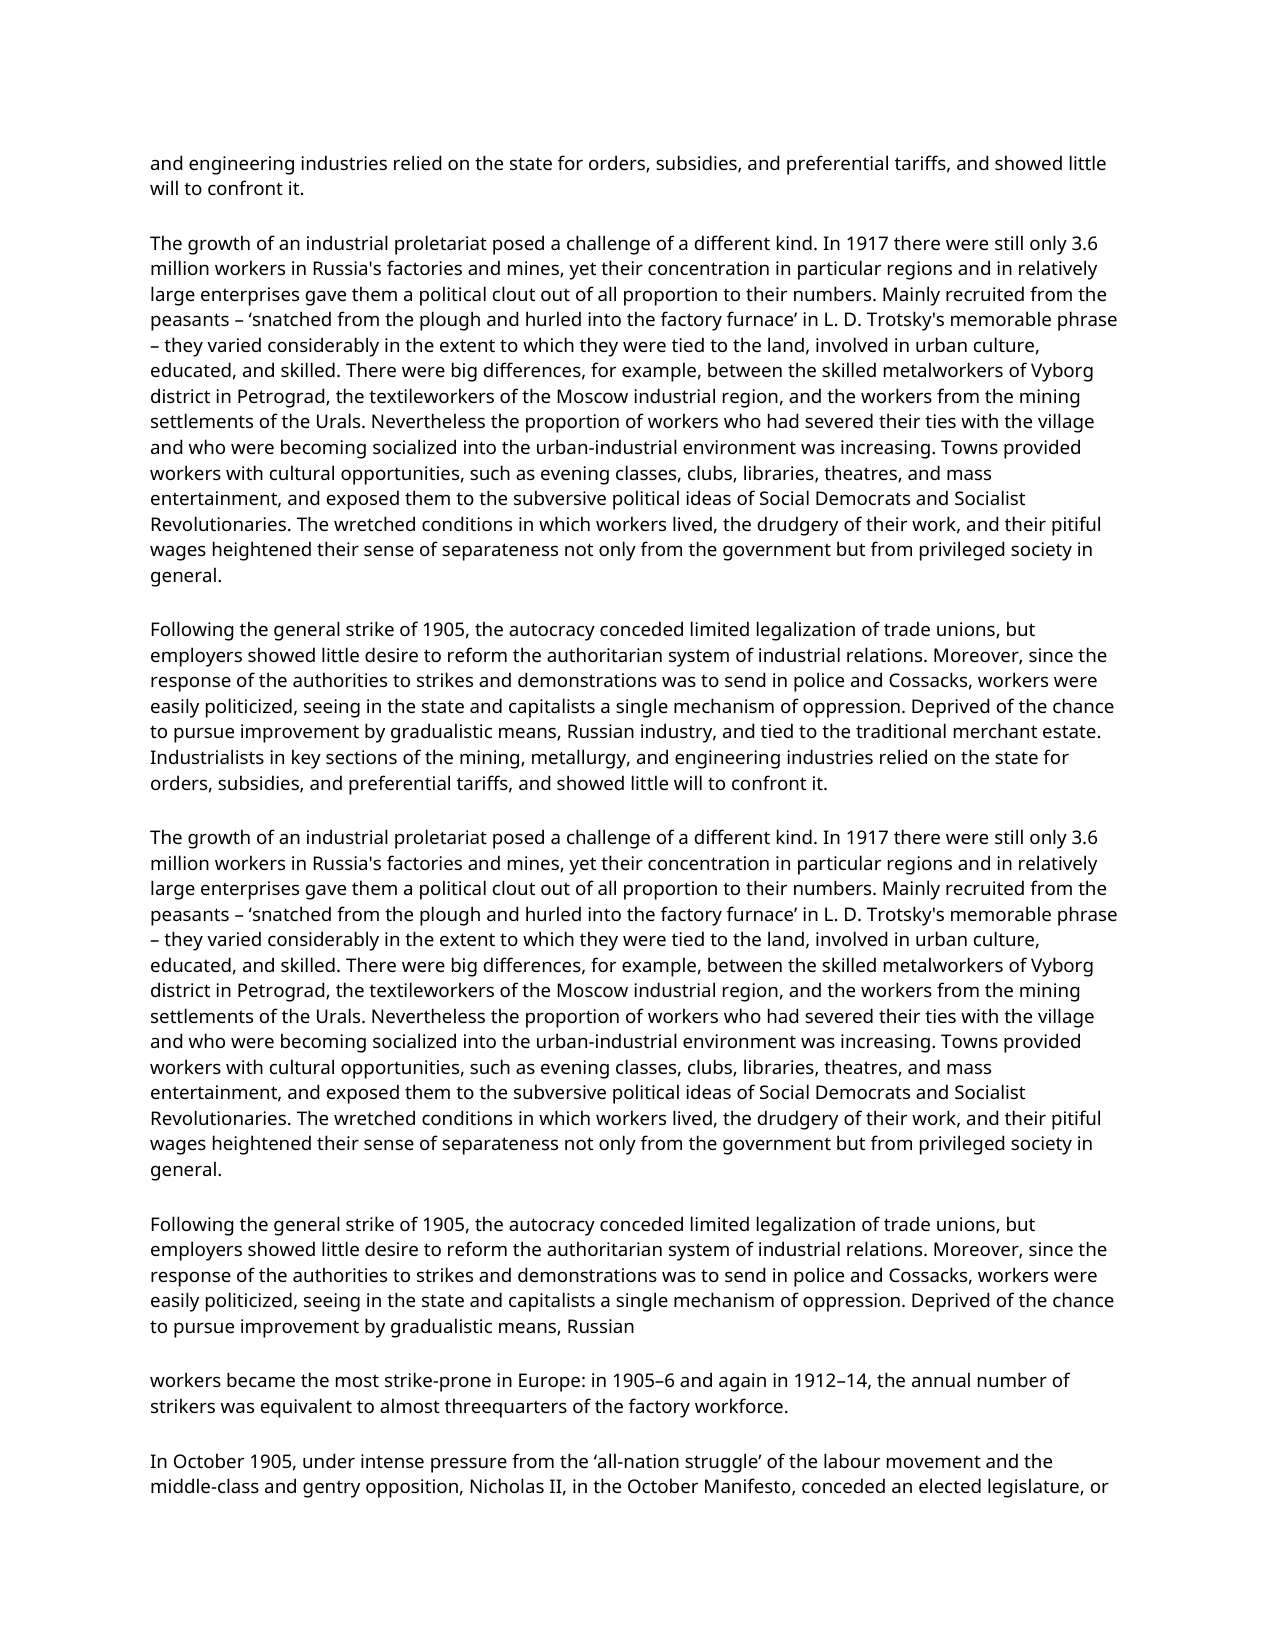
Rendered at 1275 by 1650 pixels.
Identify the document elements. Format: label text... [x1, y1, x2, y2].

text The growth of an industrial proletariat posed a challenge of a different kind. In 1917 there were still only 3.6 million workers in Russia's factories and mines, yet their concentration in particular regions and in relatively large enterprises gave them a political clout out of all proportion to their numbers. Mainly recruited from the peasants – ‘snatched from the plough and hurled into the factory furnace’ in L. D. Trotsky's memorable phrase – they varied considerably in the extent to which they were tied to the land, involved in urban culture, educated, and skilled. There were big differences, for example, between the skilled metalworkers of Vyborg district in Petrograd, the textileworkers of the Moscow industrial region, and the workers from the mining settlements of the Urals. Nevertheless the proportion of workers who had severed their ties with the village and who were becoming socialized into the urban-industrial environment was increasing. Towns provided workers with cultural opportunities, such as evening classes, clubs, libraries, theatres, and mass entertainment, and exposed them to the subversive political ideas of Social Democrats and Socialist Revolutionaries. The wretched conditions in which workers lived, the drudgery of their work, and their pitiful wages heightened their sense of separateness not only from the government but from privileged society in general. [150, 824, 1125, 1182]
text Following the general strike of 1905, the autocracy conceded limited legalization of trade unions, but employers showed little desire to reform the authoritarian system of industrial relations. Moreover, since the response of the authorities to strikes and demonstrations was to send in police and Cossacks, workers were easily politicized, seeing in the state and capitalists a single mechanism of oppression. Deprived of the chance to pursue improvement by gradualistic means, Russian [150, 1211, 1125, 1338]
text The growth of an industrial proletariat posed a challenge of a different kind. In 1917 there were still only 3.6 million workers in Russia's factories and mines, yet their concentration in particular regions and in relatively large enterprises gave them a political clout out of all proportion to their numbers. Mainly recruited from the peasants – ‘snatched from the plough and hurled into the factory furnace’ in L. D. Trotsky's memorable phrase – they varied considerably in the extent to which they were tied to the land, involved in urban culture, educated, and skilled. There were big differences, for example, between the skilled metalworkers of Vyborg district in Petrograd, the textileworkers of the Moscow industrial region, and the workers from the mining settlements of the Urals. Nevertheless the proportion of workers who had severed their ties with the village and who were becoming socialized into the urban-industrial environment was increasing. Towns provided workers with cultural opportunities, such as evening classes, clubs, libraries, theatres, and mass entertainment, and exposed them to the subversive political ideas of Social Democrats and Socialist Revolutionaries. The wretched conditions in which workers lived, the drudgery of their work, and their pitiful wages heightened their sense of separateness not only from the government but from privileged society in general. [150, 230, 1125, 587]
text workers became the most strike-prone in Europe: in 1905–6 and again in 1912–14, the annual number of strikers was equivalent to almost threequarters of the factory workforce. [150, 1368, 1125, 1419]
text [150, 150, 1125, 201]
text Following the general strike of 1905, the autocracy conceded limited legalization of trade unions, but employers showed little desire to reform the authoritarian system of industrial relations. Moreover, since the response of the authorities to strikes and demonstrations was to send in police and Cossacks, workers were easily politicized, seeing in the state and capitalists a single mechanism of oppression. Deprived of the chance to pursue improvement by gradualistic means, Russian industry, and tied to the traditional merchant estate. Industrialists in key sections of the mining, metallurgy, and engineering industries relied on the state for orders, subsidies, and preferential tariffs, and showed little will to confront it. [150, 617, 1125, 795]
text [150, 1448, 1125, 1499]
